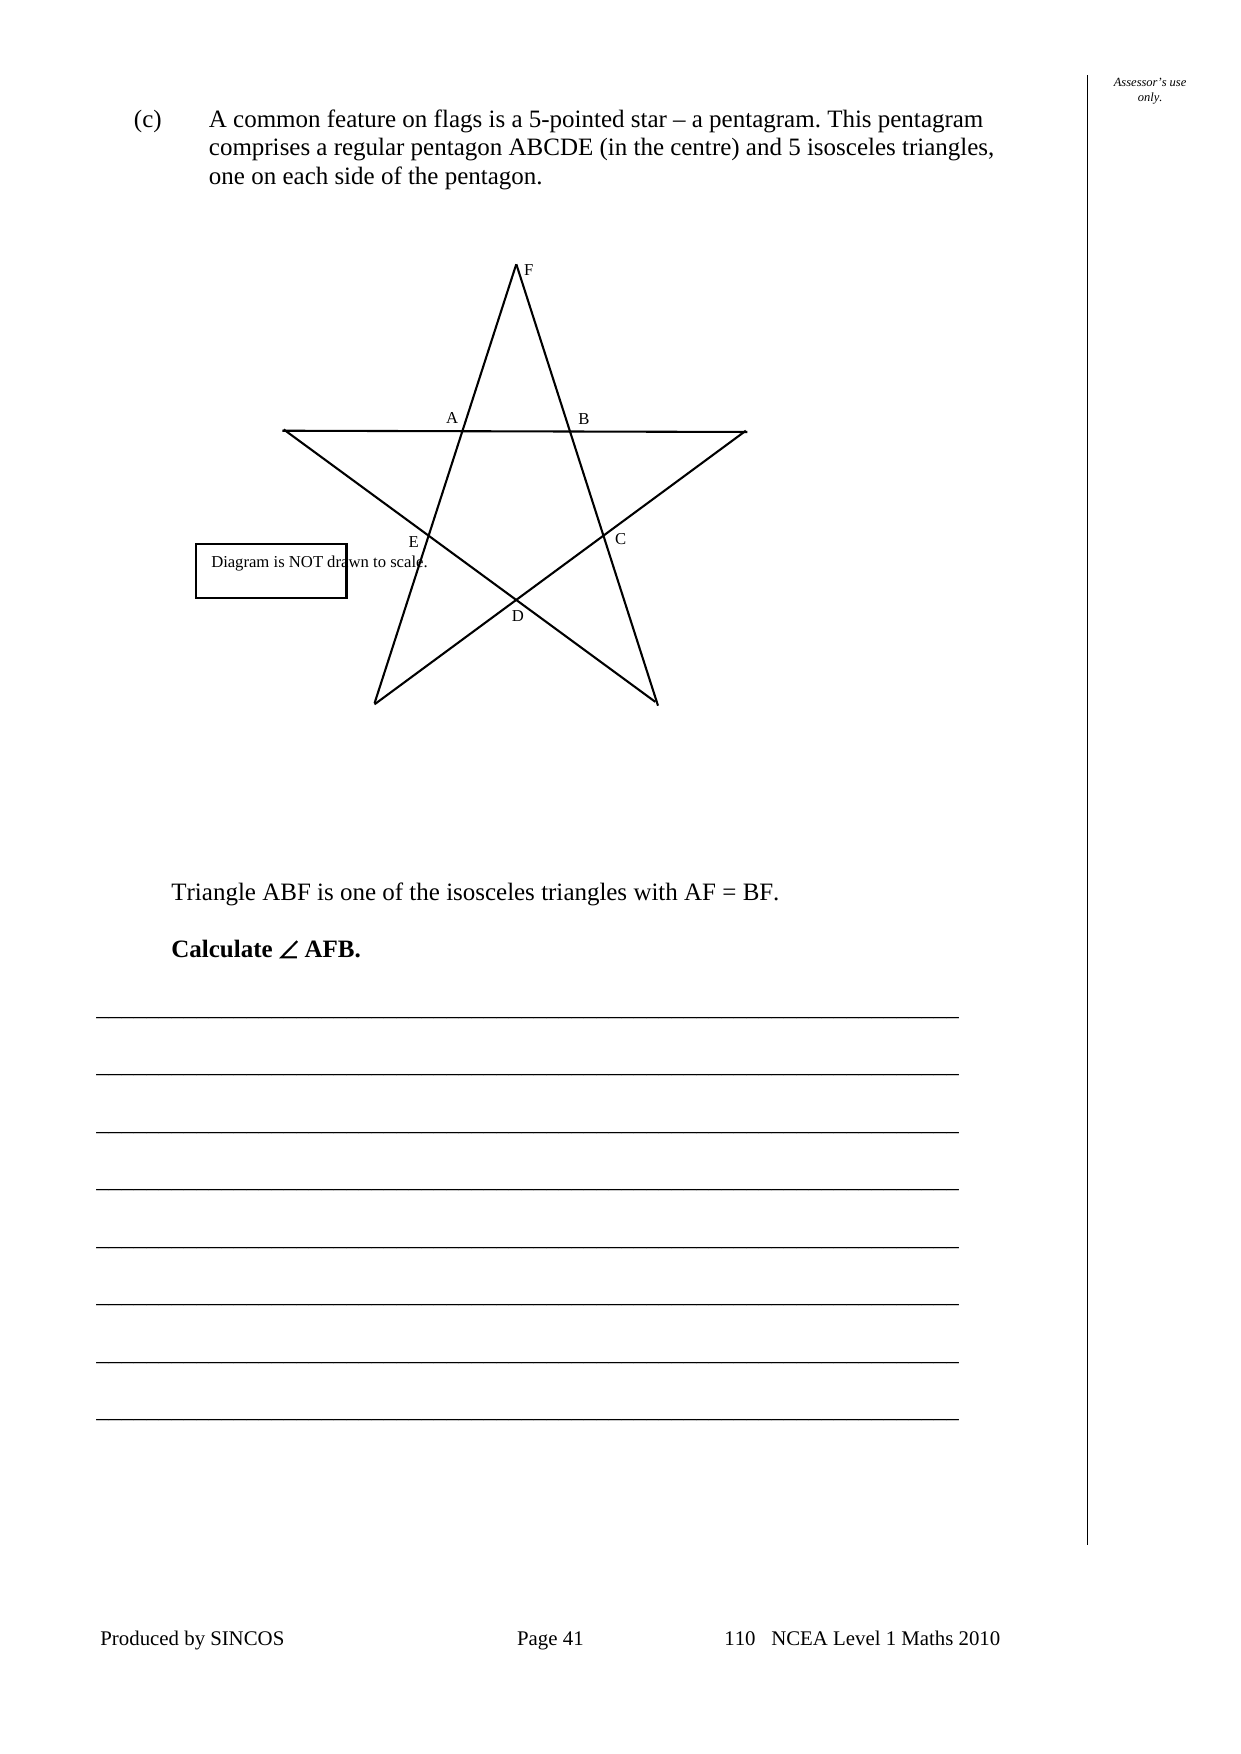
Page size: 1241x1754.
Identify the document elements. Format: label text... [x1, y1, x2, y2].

text _____________________________________________________________________ [96, 1337, 1004, 1366]
text Triangle ABF is one of the isosceles triangles with AF = BF. [96, 877, 1004, 906]
text _____________________________________________________________________ [96, 1279, 1004, 1308]
text _____________________________________________________________________ [96, 1164, 1004, 1193]
text _____________________________________________________________________ [96, 1394, 1004, 1423]
text Calculate AFB. [96, 934, 1004, 963]
text (c) A common feature on flags is a 5-pointed star – a pentagram. This pentagram comprises a regular pentagon ABCDE (in the centre) and 5 isosceles triangles, one on each side of the pentagon. [134, 104, 1004, 190]
text _____________________________________________________________________ [96, 1107, 1004, 1136]
text _____________________________________________________________________ [96, 1222, 1004, 1251]
text _____________________________________________________________________ [96, 1049, 1004, 1078]
text _____________________________________________________________________ [96, 992, 1004, 1021]
